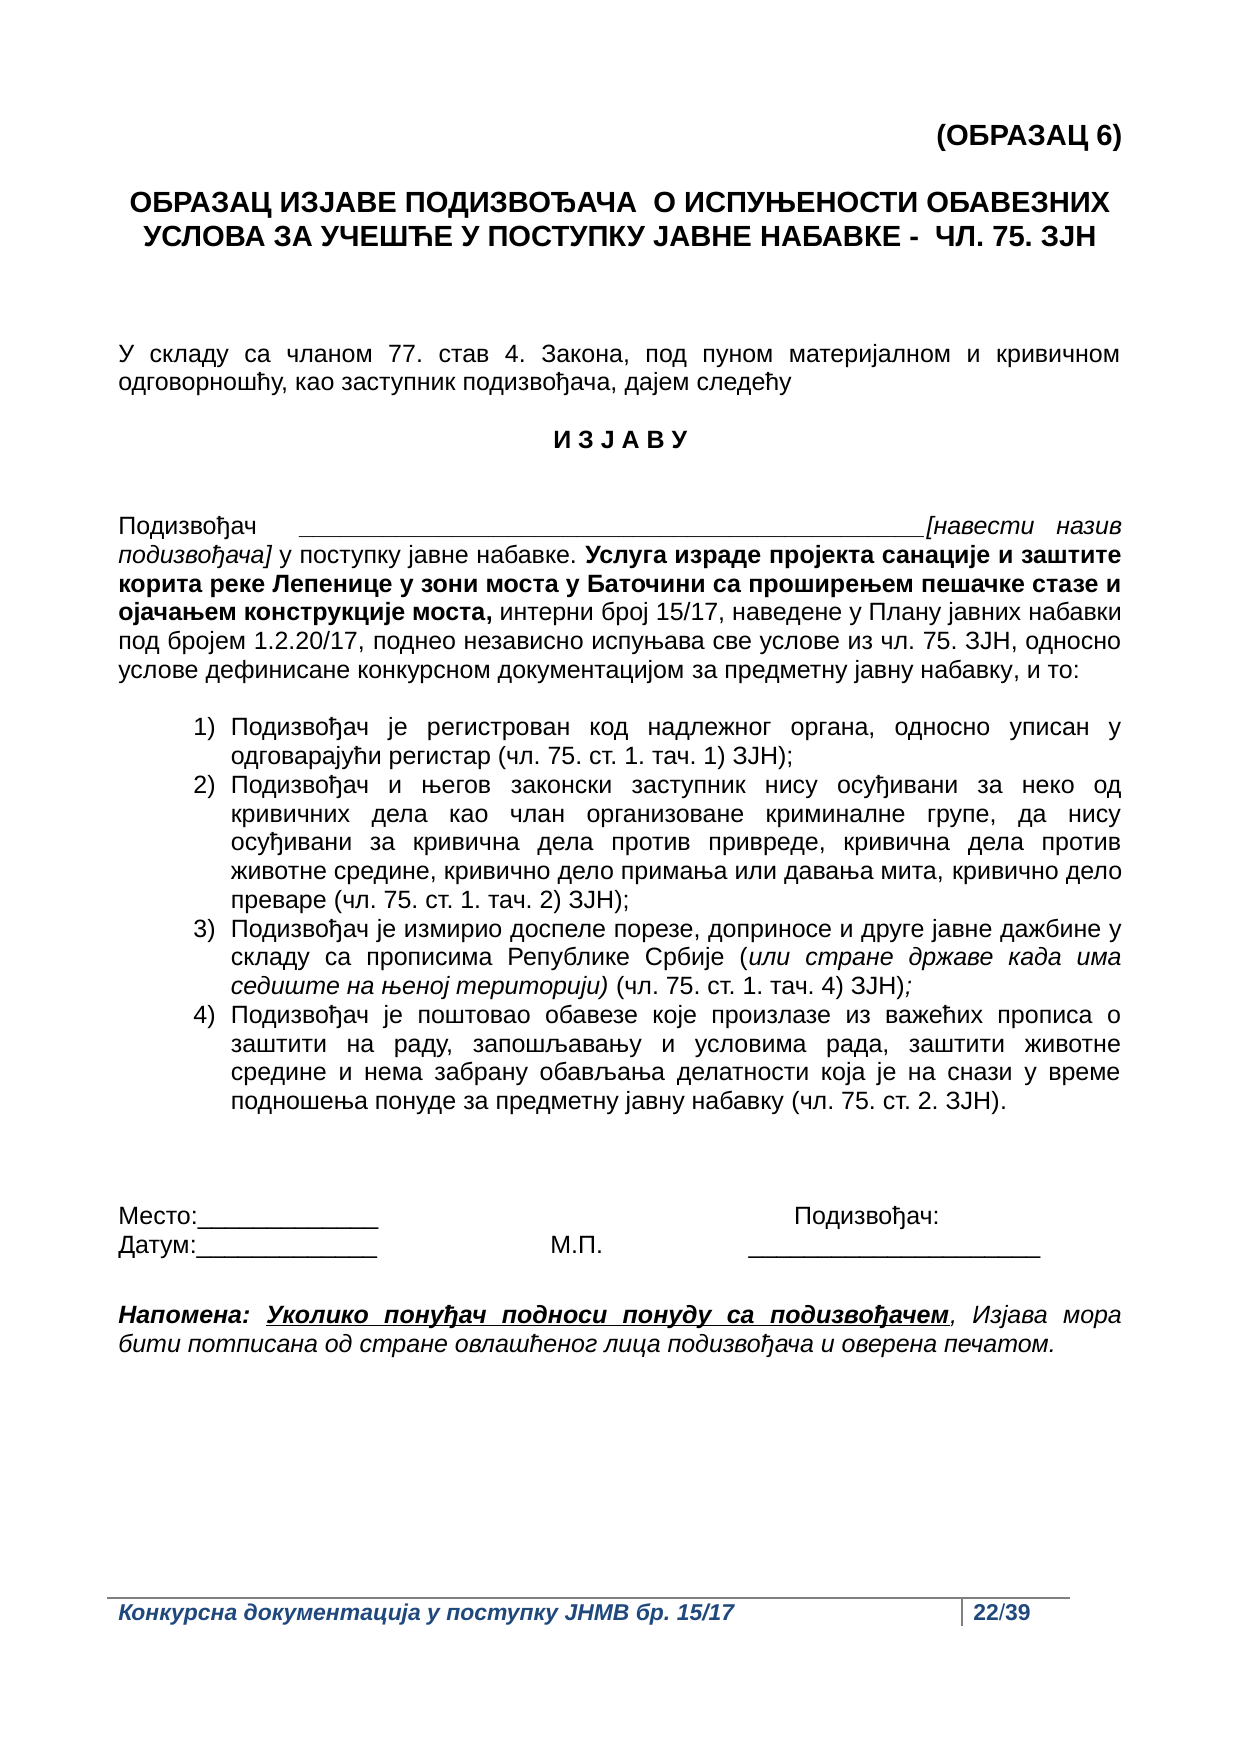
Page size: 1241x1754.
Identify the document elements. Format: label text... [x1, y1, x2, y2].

list Подизвођач и његов законски заступник нису осуђивани за неко од кривичних дела као члан организоване криминалне групе, да нису осуђивани за кривична дела против привреде, кривична дела против животне средине, кривично дело примања или давања мита, кривично дело преваре (чл. 75. ст. 1. тач. 2) ЗЈН); [193, 770, 1122, 913]
text Датум:_____________ М.П. _____________________ [118, 1230, 1122, 1258]
text (ОБРАЗАЦ 6) [118, 118, 1122, 152]
text Подизвођач _____________________________________________[навести назив подизвођача] у поступку јавне набавке. Услуга израде пројекта санације и заштите корита реке Лепенице у зони моста у Баточини са проширењем пешачке стазе и ојачањем конструкције моста, интерни број 15/17, наведене у Плану јавних набавки под бројем 1.2.20/17, поднео независно испуњава све услове из чл. 75. ЗЈН, односно услове дефинисане конкурсном документацијом за предметну јавну набавку, и то: [118, 511, 1122, 683]
list Подизвођач је измирио доспеле порезе, доприносе и друге јавне дажбине у складу са прописима Републике Србије (или стране државе када има седиште на њеној територији) (чл. 75. ст. 1. тач. 4) ЗЈН); [193, 913, 1122, 1000]
list Подизвођач је регистрован код надлежног органа, односно уписан у одговарајући регистар (чл. 75. ст. 1. тач. 1) ЗЈН); [193, 712, 1122, 770]
list Подизвођач је поштовао обавезе које произлазе из важећих прописа о заштити на раду, запошљавању и условима рада, заштити животне средине и нема забрану обављања делатности која је на снази у време подношења понуде за предметну јавну набавку (чл. 75. ст. 2. ЗЈН). [193, 1000, 1122, 1115]
text Место:_____________ Подизвођач: [118, 1201, 1122, 1230]
text И З Ј А В У [118, 425, 1122, 453]
list Напомена: Уколико понуђач подноси понуду са подизвођачем, Изјава мора бити потписана од стране овлашћеног лица подизвођача и оверена печатом. [118, 1300, 1122, 1357]
text ОБРАЗАЦ ИЗЈАВЕ ПОДИЗВОЂАЧА О ИСПУЊЕНОСТИ ОБАВЕЗНИХ УСЛОВА ЗА УЧЕШЋЕ У ПОСТУПКУ ЈАВНЕ НАБАВКЕ - ЧЛ. 75. ЗЈН [118, 185, 1122, 252]
text У складу са чланом 77. став 4. Закона, под пуном материјалном и кривичном одговорношћу, као заступник подизвођача, дајем следећу [118, 338, 1122, 396]
